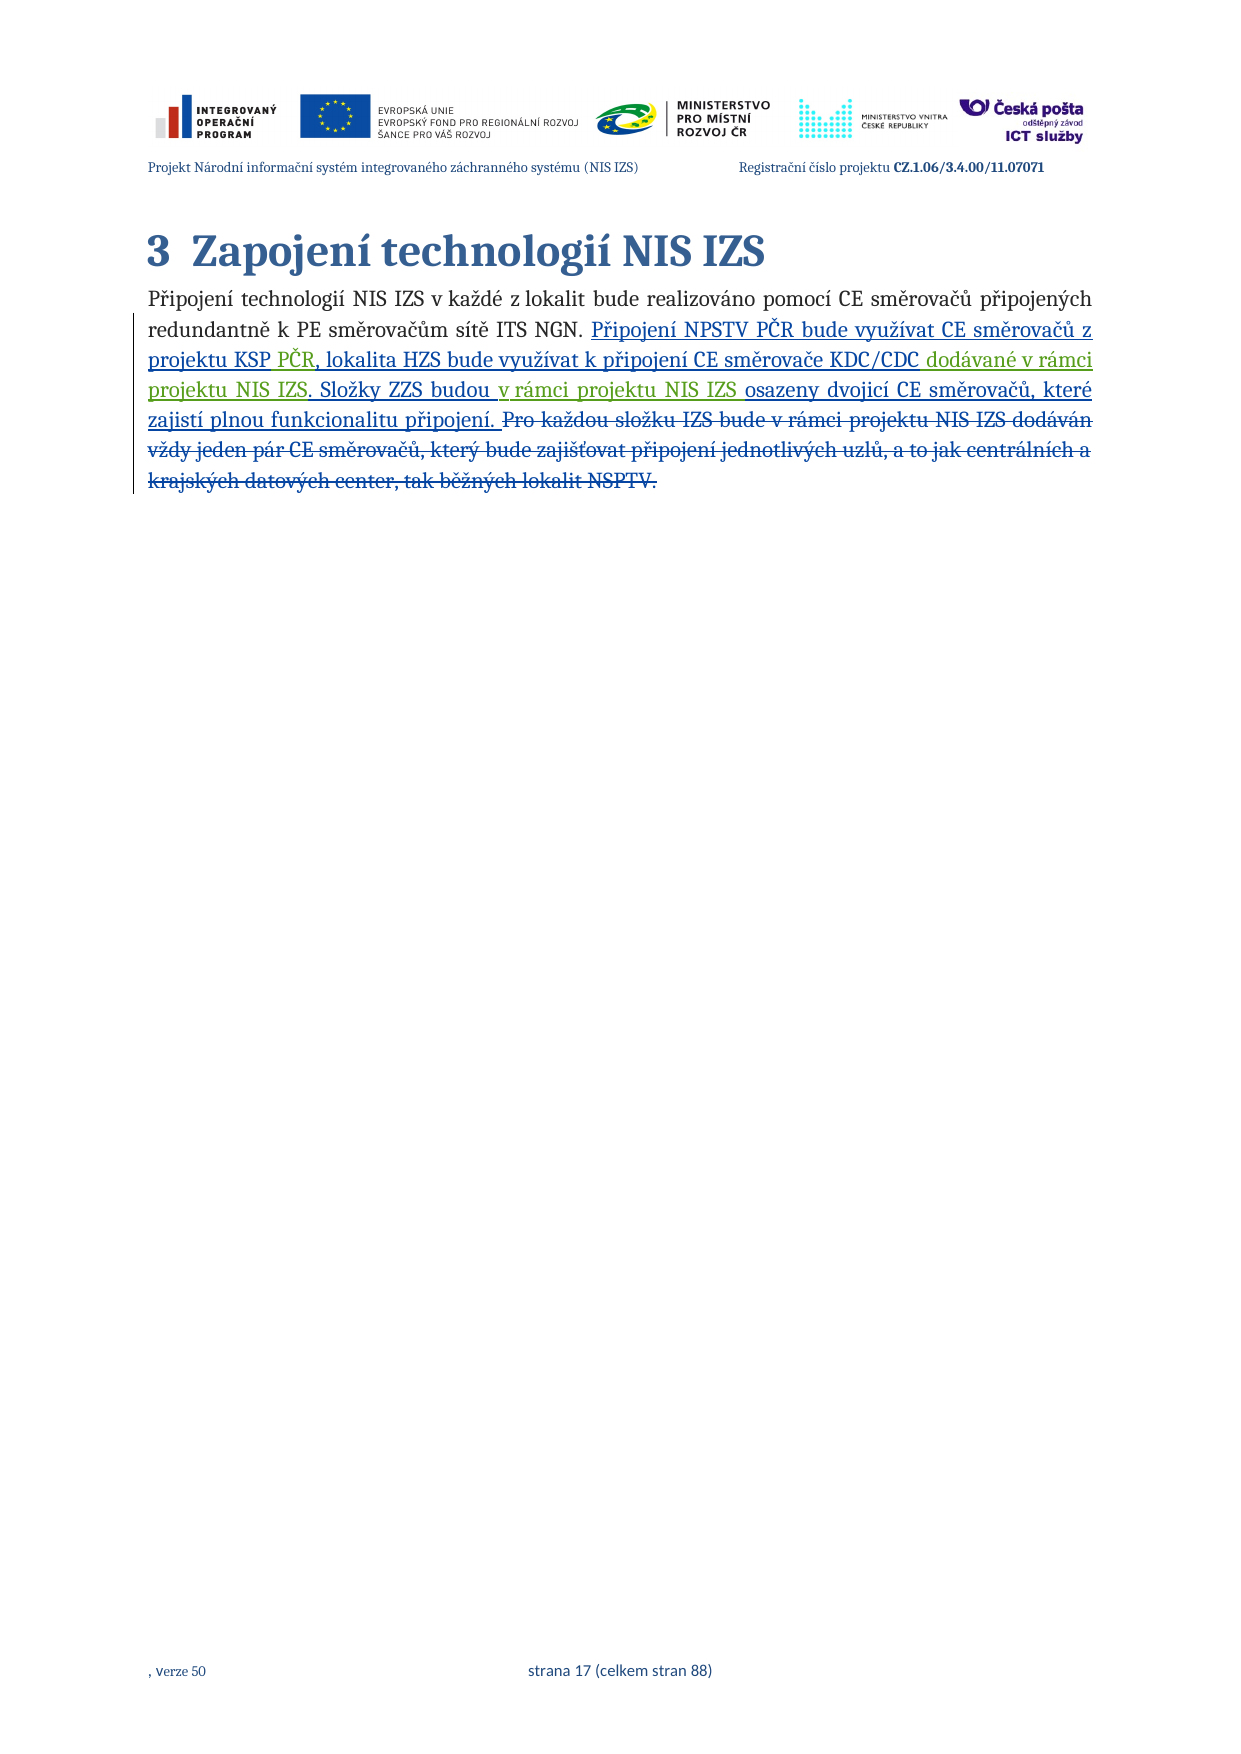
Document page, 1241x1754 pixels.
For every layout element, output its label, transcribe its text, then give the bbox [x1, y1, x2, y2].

text Připojení technologií NIS IZS v každé z lokalit bude realizováno pomocí CE směrovačů připojených redundantně k PE směrovačům sítě ITS NGN. [148, 371, 1092, 399]
text Připojení technologií NIS IZS v každé z lokalit bude realizováno pomocí CE směrovačů připojených redundantně k PE směrovačům sítě ITS NGN. [148, 400, 1092, 494]
picture [147, 86, 1091, 152]
subtitle Zapojení technologií NIS IZS [148, 226, 1092, 278]
text Připojení technologií NIS IZS v každé z lokalit bude realizováno pomocí CE směrovačů připojených redundantně k PE směrovačům sítě ITS NGN. [148, 286, 1092, 369]
